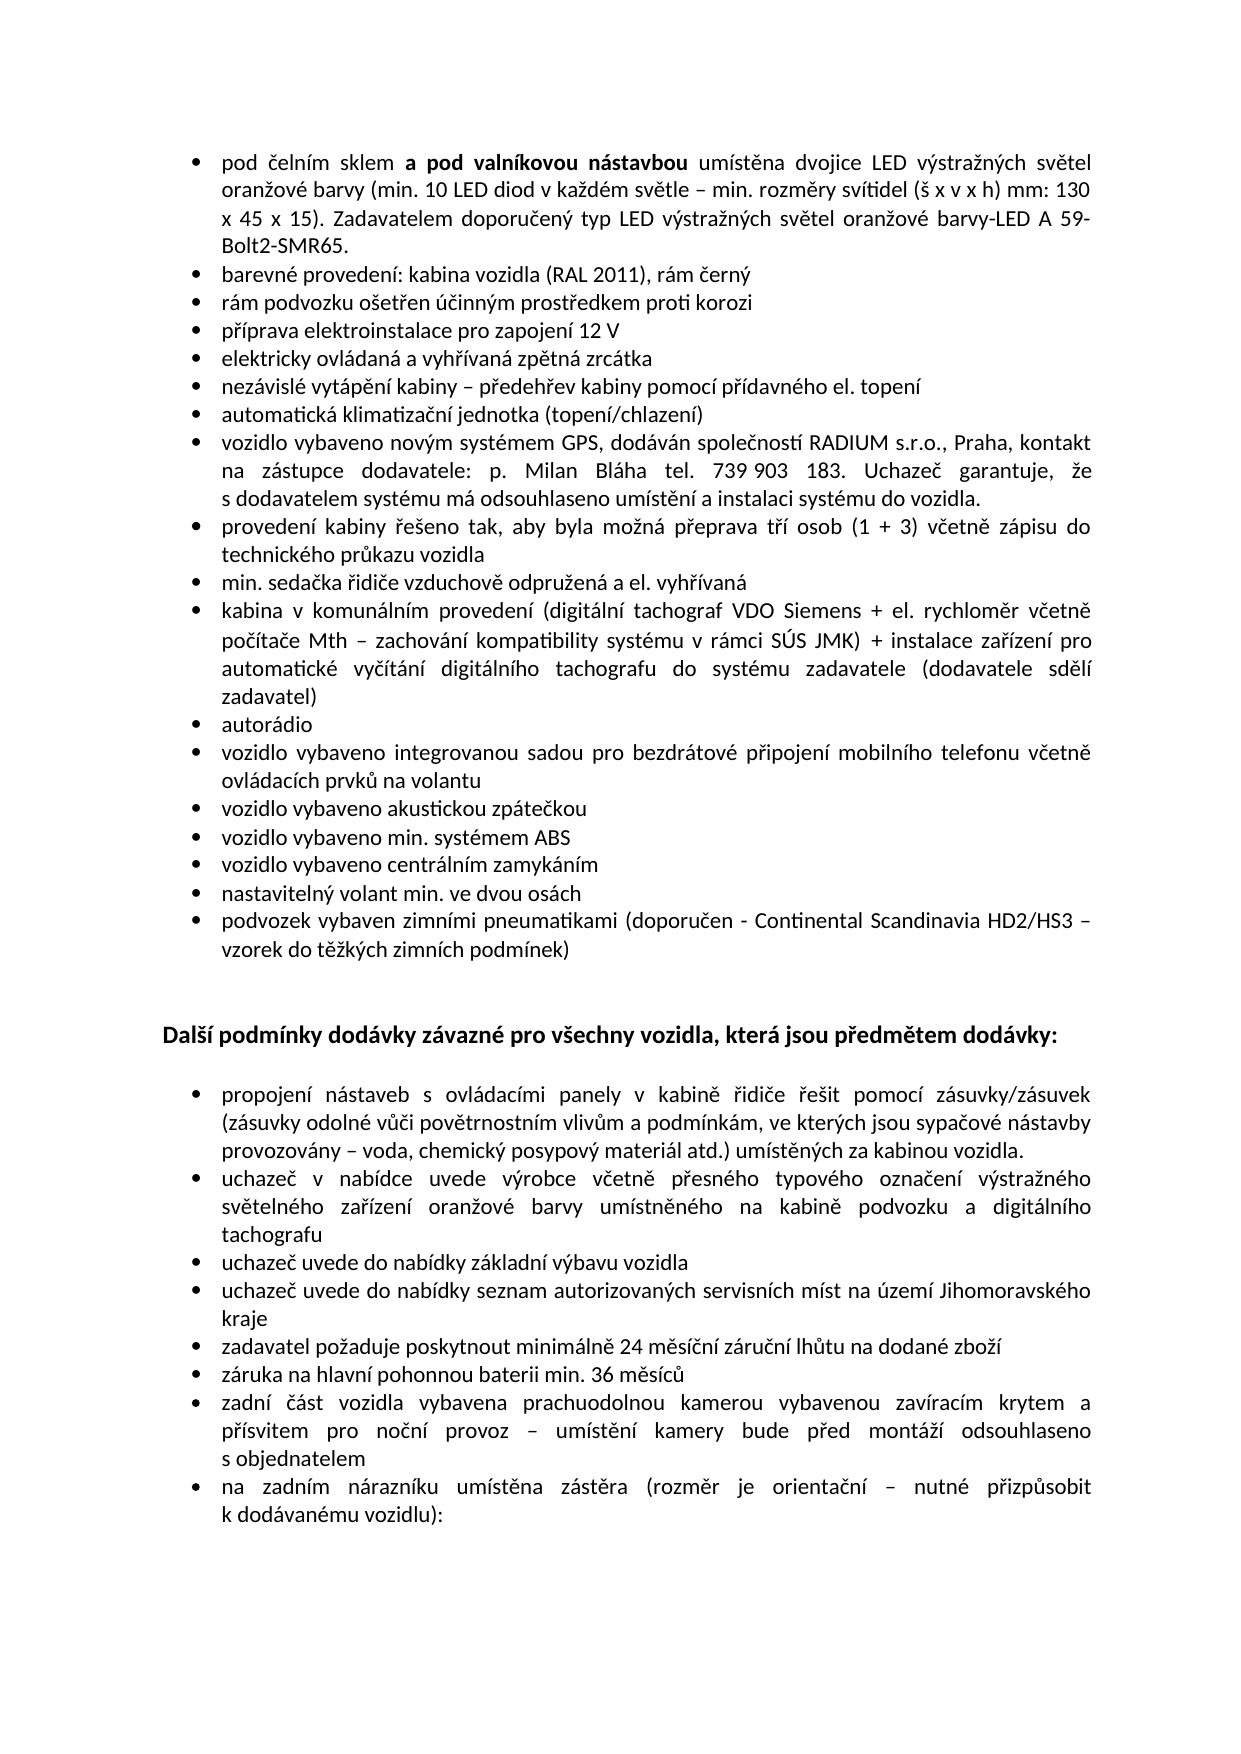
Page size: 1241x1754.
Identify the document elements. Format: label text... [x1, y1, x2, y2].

list uchazeč uvede do nabídky základní výbavu vozidla [192, 1248, 1093, 1276]
list vozidlo vybaveno integrovanou sadou pro bezdrátové připojení mobilního telefonu včetně ovládacích prvků na volantu [192, 738, 1093, 794]
list zadní část vozidla vybavena prachuodolnou kamerou vybavenou zavíracím krytem a přísvitem pro noční provoz – umístění kamery bude před montáží odsouhlaseno s objednatelem [192, 1388, 1093, 1472]
list provedení kabiny řešeno tak, aby byla možná přeprava tří osob (1 + 3) včetně zápisu do technického průkazu vozidla [192, 512, 1093, 568]
list min. sedačka řidiče vzduchově odpružená a el. vyhřívaná [192, 568, 1093, 596]
list rám podvozku ošetřen účinným prostředkem proti korozi [192, 288, 1093, 316]
list elektricky ovládaná a vyhřívaná zpětná zrcátka [192, 344, 1093, 372]
list vozidlo vybaveno akustickou zpátečkou [192, 794, 1093, 823]
list na zadním nárazníku umístěna zástěra (rozměr je orientační – nutné přizpůsobit k dodávanému vozidlu): [192, 1472, 1093, 1528]
list podvozek vybaven zimními pneumatikami (doporučen - Continental Scandinavia HD2/HS3 – vzorek do těžkých zimních podmínek) [192, 907, 1093, 963]
text Další podmínky dodávky závazné pro všechny vozidla, která jsou předmětem dodávky: [162, 1019, 1093, 1049]
list kabina v komunálním provedení (digitální tachograf VDO Siemens + el. rychloměr včetně počítače Mth – zachování kompatibility systému v rámci SÚS JMK) + instalace zařízení pro automatické vyčítání digitálního tachografu do systému zadavatele (dodavatele sdělí zadavatel) [192, 596, 1093, 711]
list zadavatel požaduje poskytnout minimálně 24 měsíční záruční lhůtu na dodané zboží [192, 1332, 1093, 1360]
list záruka na hlavní pohonnou baterii min. 36 měsíců [192, 1360, 1093, 1388]
list příprava elektroinstalace pro zapojení 12 V [192, 316, 1093, 344]
list uchazeč v nabídce uvede výrobce včetně přesného typového označení výstražného světelného zařízení oranžové barvy umístněného na kabině podvozku a digitálního tachografu [192, 1164, 1093, 1248]
list propojení nástaveb s ovládacími panely v kabině řidiče řešit pomocí zásuvky/zásuvek (zásuvky odolné vůči povětrnostním vlivům a podmínkám, ve kterých jsou sypačové nástavby provozovány – voda, chemický posypový materiál atd.) umístěných za kabinou vozidla. [192, 1080, 1093, 1164]
list nezávislé vytápění kabiny – předehřev kabiny pomocí přídavného el. topení [192, 372, 1093, 400]
list automatická klimatizační jednotka (topení/chlazení) [192, 400, 1093, 428]
list pod čelním sklem a pod valníkovou nástavbou umístěna dvojice LED výstražných světel oranžové barvy (min. 10 LED diod v každém světle – min. rozměry svítidel (š x v x h) mm: 130 x 45 x 15). Zadavatelem doporučený typ LED výstražných světel oranžové barvy-LED A 59-Bolt2-SMR65. [192, 148, 1093, 260]
list vozidlo vybaveno min. systémem ABS [192, 823, 1093, 851]
list autorádio [192, 711, 1093, 738]
list uchazeč uvede do nabídky seznam autorizovaných servisních míst na území Jihomoravského kraje [192, 1276, 1093, 1332]
list vozidlo vybaveno centrálním zamykáním [192, 851, 1093, 879]
list vozidlo vybaveno novým systémem GPS, dodáván společností RADIUM s.r.o., Praha, kontakt na zástupce dodavatele: p. Milan Bláha tel. 739 903 183. Uchazeč garantuje, že s dodavatelem systému má odsouhlaseno umístění a instalaci systému do vozidla. [192, 428, 1093, 512]
list nastavitelný volant min. ve dvou osách [192, 879, 1093, 907]
list barevné provedení: kabina vozidla (RAL 2011), rám černý [192, 260, 1093, 288]
